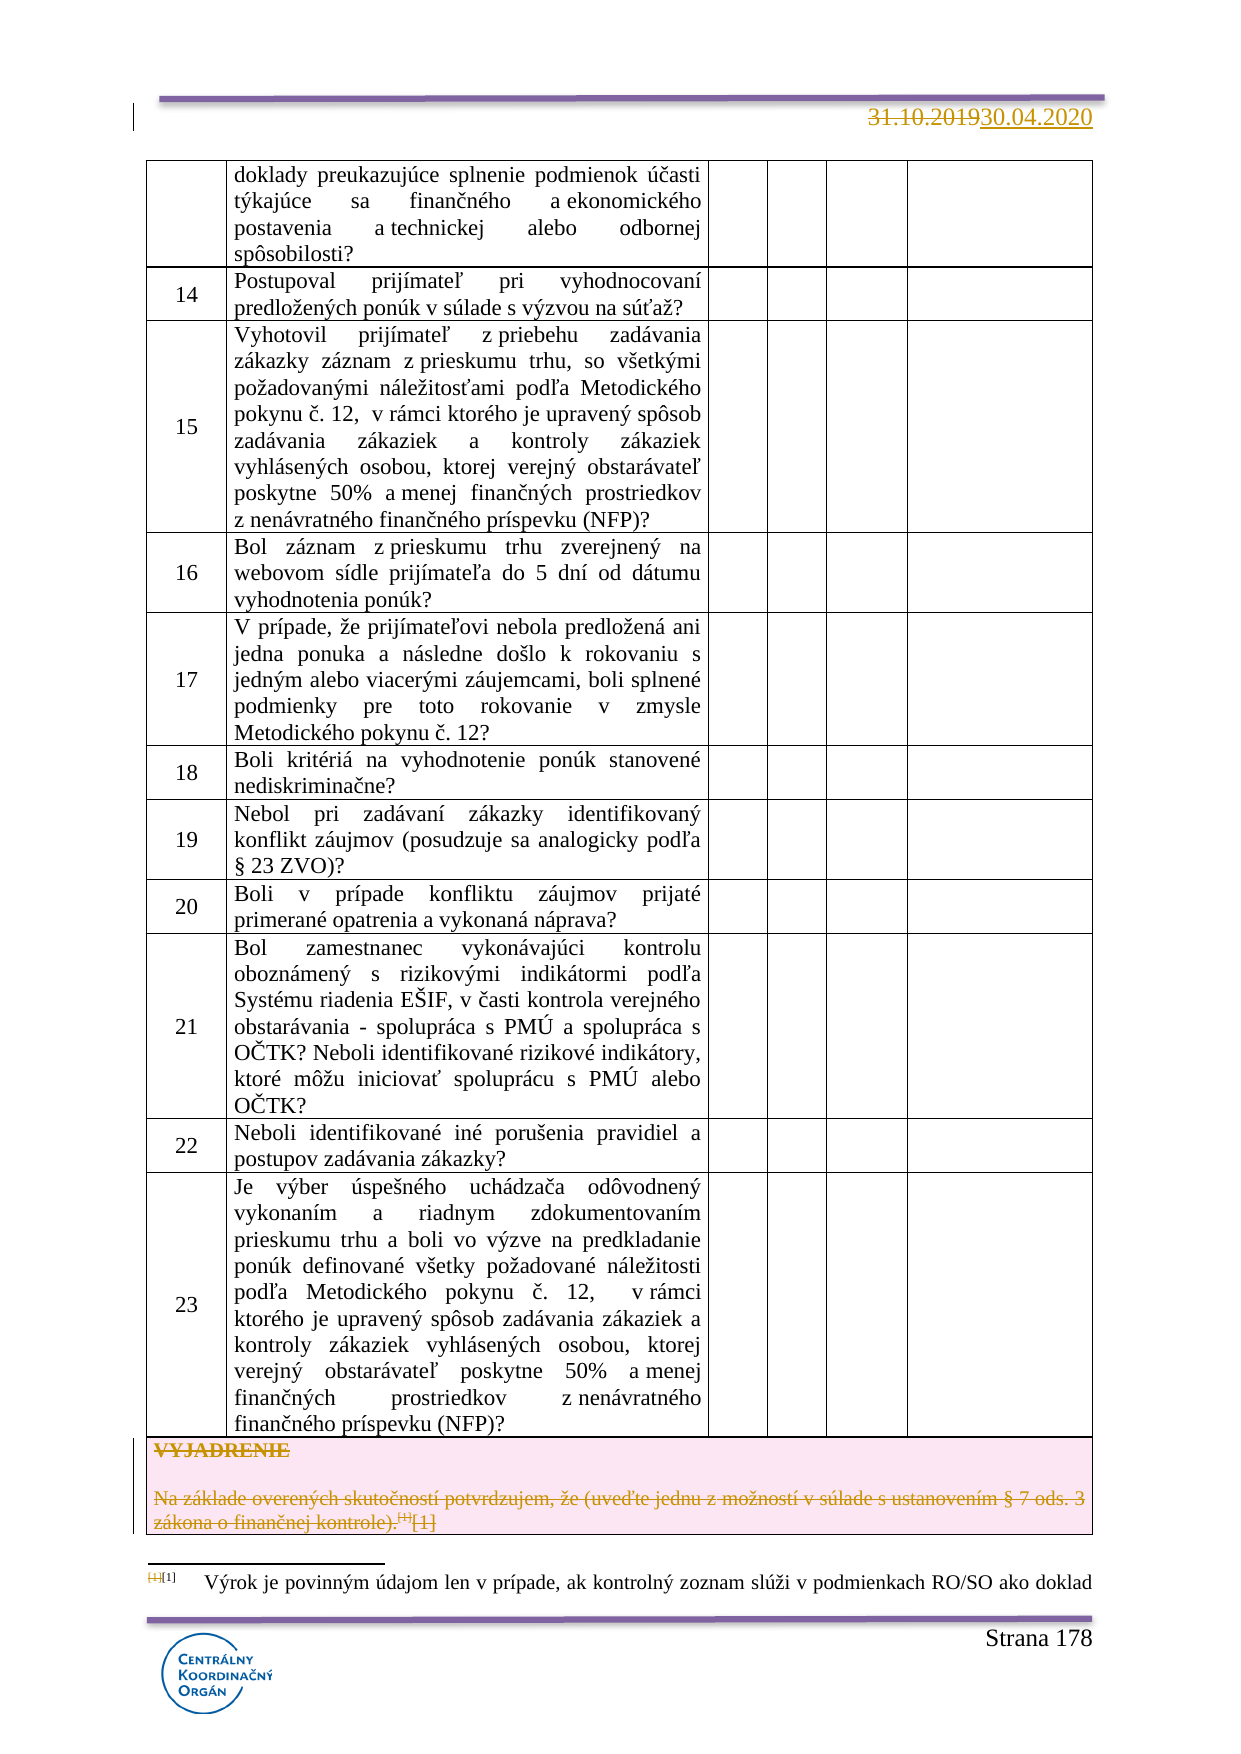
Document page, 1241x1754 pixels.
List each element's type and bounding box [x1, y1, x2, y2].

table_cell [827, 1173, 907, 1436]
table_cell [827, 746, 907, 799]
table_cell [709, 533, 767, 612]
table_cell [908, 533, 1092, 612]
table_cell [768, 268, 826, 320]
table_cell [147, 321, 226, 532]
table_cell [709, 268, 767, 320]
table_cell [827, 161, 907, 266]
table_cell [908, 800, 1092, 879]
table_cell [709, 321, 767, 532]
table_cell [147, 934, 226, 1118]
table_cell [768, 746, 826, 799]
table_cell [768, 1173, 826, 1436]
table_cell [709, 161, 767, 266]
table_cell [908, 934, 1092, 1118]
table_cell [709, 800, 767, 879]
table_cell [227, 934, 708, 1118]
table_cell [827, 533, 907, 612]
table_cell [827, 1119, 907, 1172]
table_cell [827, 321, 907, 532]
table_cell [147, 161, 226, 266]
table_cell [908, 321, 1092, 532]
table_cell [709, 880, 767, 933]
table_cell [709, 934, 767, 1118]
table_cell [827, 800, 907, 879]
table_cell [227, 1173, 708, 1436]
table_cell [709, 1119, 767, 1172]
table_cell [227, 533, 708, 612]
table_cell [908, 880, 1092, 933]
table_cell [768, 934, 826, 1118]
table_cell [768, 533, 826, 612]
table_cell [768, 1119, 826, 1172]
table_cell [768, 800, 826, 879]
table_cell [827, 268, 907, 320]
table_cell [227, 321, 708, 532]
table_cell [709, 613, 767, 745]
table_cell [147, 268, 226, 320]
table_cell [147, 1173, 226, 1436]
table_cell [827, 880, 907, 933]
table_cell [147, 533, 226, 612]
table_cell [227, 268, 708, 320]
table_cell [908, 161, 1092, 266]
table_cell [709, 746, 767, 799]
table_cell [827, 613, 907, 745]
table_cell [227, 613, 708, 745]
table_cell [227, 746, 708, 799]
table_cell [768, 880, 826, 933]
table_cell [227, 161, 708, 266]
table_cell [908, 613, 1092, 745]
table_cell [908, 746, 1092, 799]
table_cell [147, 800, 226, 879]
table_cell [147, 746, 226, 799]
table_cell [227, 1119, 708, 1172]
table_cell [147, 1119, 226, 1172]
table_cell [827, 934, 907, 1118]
picture [159, 1631, 272, 1713]
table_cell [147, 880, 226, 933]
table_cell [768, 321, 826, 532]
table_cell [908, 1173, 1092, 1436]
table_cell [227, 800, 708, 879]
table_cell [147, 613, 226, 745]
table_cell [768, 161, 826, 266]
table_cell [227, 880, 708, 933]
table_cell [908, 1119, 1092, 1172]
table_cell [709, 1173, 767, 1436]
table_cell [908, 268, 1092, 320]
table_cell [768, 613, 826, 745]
